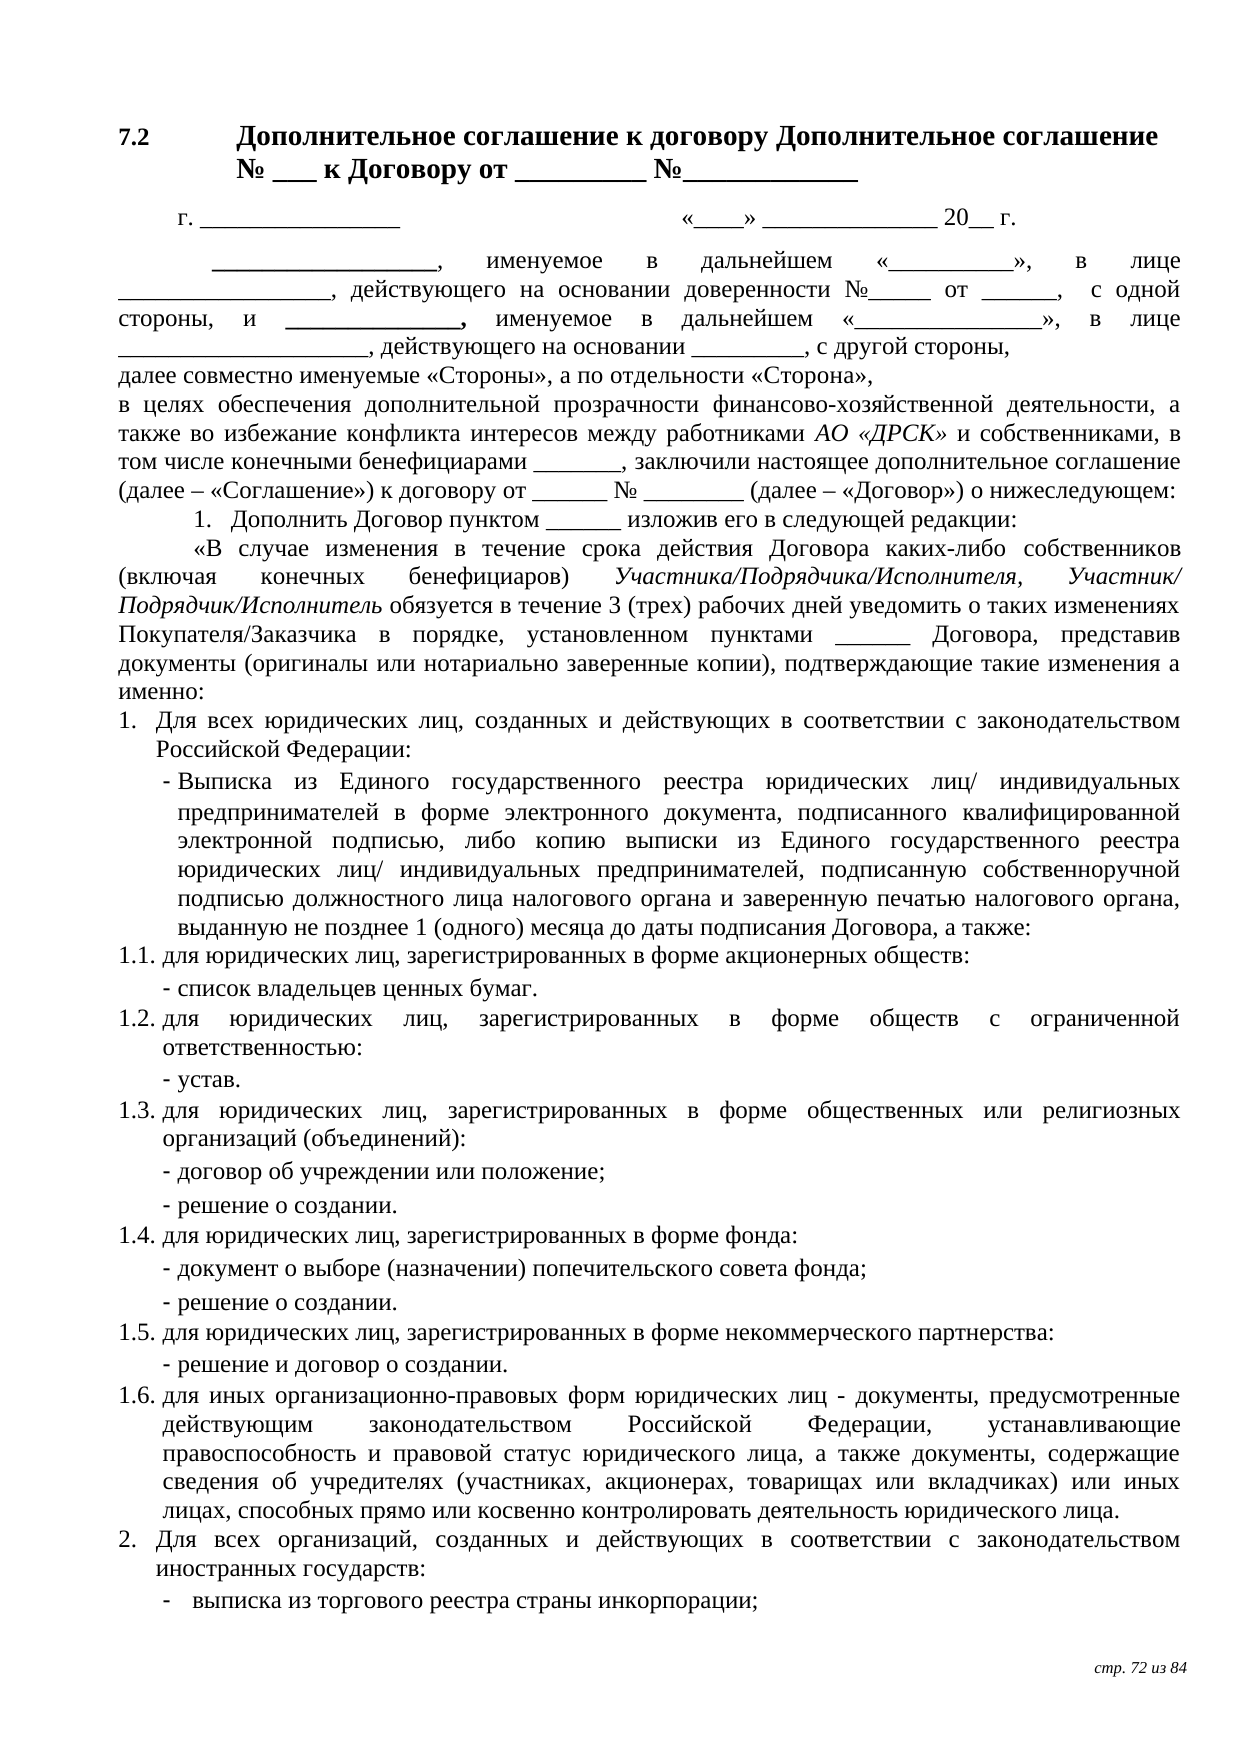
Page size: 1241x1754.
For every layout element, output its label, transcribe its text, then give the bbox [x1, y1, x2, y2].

text г. ________________ «____» ______________ 20__ г. [118, 202, 1181, 231]
list для юридических лиц, зарегистрированных в форме некоммерческого партнерства: [118, 1317, 1181, 1346]
text далее совместно именуемые «Стороны», а по отдельности «Сторона», [118, 360, 1181, 389]
list для юридических лиц, зарегистрированных в форме общественных или религиозных организаций (объединений): [118, 1095, 1181, 1152]
subtitle Дополнительное соглашение к договору Дополнительное соглашение № ___ к Договору от _________ №____________ [118, 118, 1181, 185]
list Выписка из Единого государственного реестра юридических лиц/ индивидуальных предпринимателей в форме электронного документа, подписанного квалифицированной электронной подписью, либо копию выписки из Единого государственного реестра юридических лиц/ индивидуальных предпринимателей, подписанную собственноручной подписью должностного лица налогового органа и заверенную печатью налогового органа, выданную не позднее 1 (одного) месяца до даты подписания Договора, а также: [162, 763, 1181, 940]
text __________________, именуемое в дальнейшем «__________», в лице _________________, действующего на основании доверенности №_____ от ______, с одной стороны, и ______________, именуемое в дальнейшем «_______________», в лице ____________________, действующего на основании _________, с другой стороны, [118, 245, 1181, 360]
list решение и договор о создании. [162, 1346, 1181, 1380]
list для юридических лиц, зарегистрированных в форме акционерных обществ: [118, 940, 1181, 969]
list договор об учреждении или положение; [162, 1152, 1181, 1186]
list решение о создании. [162, 1186, 1181, 1220]
text в целях обеспечения дополнительной прозрачности финансово-хозяйственной деятельности, а также во избежание конфликта интересов между работниками АО «ДРСК» и собственниками, в том числе конечными бенефициарами _______, заключили настоящее дополнительное соглашение (далее – «Соглашение») к договору от ______ № ________ (далее – «Договор») о нижеследующем: [118, 389, 1181, 504]
list Для всех юридических лиц, созданных и действующих в соответствии с законодательством Российской Федерации: [118, 705, 1181, 763]
list устав. [162, 1061, 1181, 1095]
list Для всех организаций, созданных и действующих в соответствии с законодательством иностранных государств: [118, 1524, 1181, 1581]
text «В случае изменения в течение срока действия Договора каких-либо собственников (включая конечных бенефициаров) Участника/Подрядчика/Исполнителя, Участник/ Подрядчик/Исполнитель обязуется в течение 3 (трех) рабочих дней уведомить о таких изменениях Покупателя/Заказчика в порядке, установленном пунктами ______ Договора, представив документы (оригиналы или нотариально заверенные копии), подтверждающие такие изменения а именно: [118, 533, 1181, 705]
list документ о выборе (назначении) попечительского совета фонда; [162, 1249, 1181, 1283]
list выписка из торгового реестра страны инкорпорации; [162, 1581, 1181, 1615]
list для иных организационно-правовых форм юридических лиц - документы, предусмотренные действующим законодательством Российской Федерации, устанавливающие правоспособность и правовой статус юридического лица, а также документы, содержащие сведения об учредителях (участниках, акционерах, товарищах или вкладчиках) или иных лицах, способных прямо или косвенно контролировать деятельность юридического лица. [118, 1380, 1181, 1524]
list решение о создании. [162, 1283, 1181, 1317]
list список владельцев ценных бумаг. [162, 969, 1181, 1003]
list для юридических лиц, зарегистрированных в форме фонда: [118, 1220, 1181, 1249]
list Дополнить Договор пунктом ______ изложив его в следующей редакции: [193, 504, 1181, 533]
list для юридических лиц, зарегистрированных в форме обществ с ограниченной ответственностью: [118, 1003, 1181, 1061]
